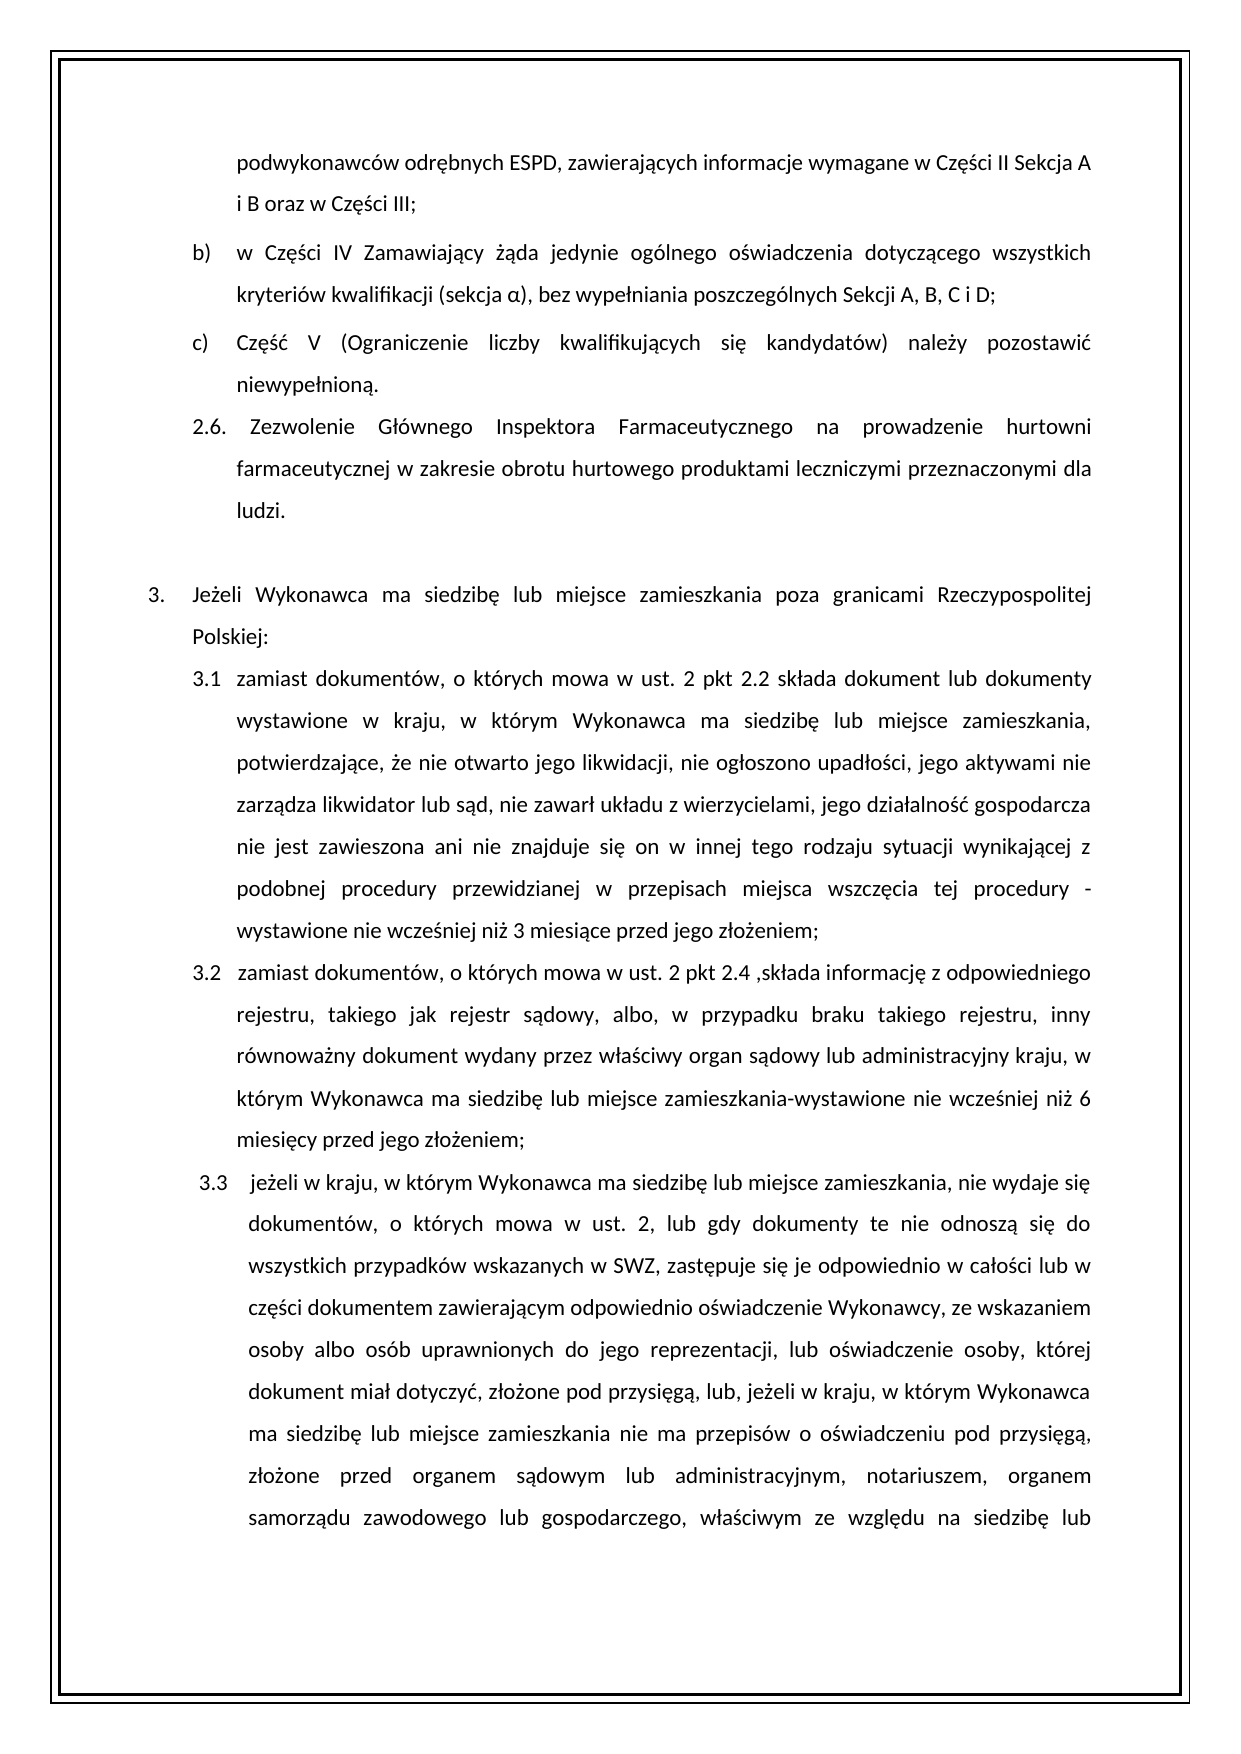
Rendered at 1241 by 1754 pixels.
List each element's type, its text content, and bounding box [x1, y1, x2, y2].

text 3. Jeżeli Wykonawca ma siedzibę lub miejsce zamieszkania poza granicami Rzeczypospolitej Polskiej: [148, 580, 1093, 650]
text 3.2 zamiast dokumentów, o których mowa w ust. 2 pkt 2.4 ,składa informację z odpowiedniego rejestru, takiego jak rejestr sądowy, albo, w przypadku braku takiego rejestru, inny równoważny dokument wydany przez właściwy organ sądowy lub administracyjny kraju, w którym Wykonawca ma siedzibę lub miejsce zamieszkania-wystawione nie wcześniej niż 6 miesięcy przed jego złożeniem; [192, 958, 1093, 1154]
text 2.6. Zezwolenie Głównego Inspektora Farmaceutycznego na prowadzenie hurtowni farmaceutycznej w zakresie obrotu hurtowego produktami leczniczymi przeznaczonymi dla ludzi. [192, 412, 1093, 524]
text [192, 148, 1093, 218]
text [148, 1168, 1093, 1531]
text 3.1 zamiast dokumentów, o których mowa w ust. 2 pkt 2.2 składa dokument lub dokumenty wystawione w kraju, w którym Wykonawca ma siedzibę lub miejsce zamieszkania, potwierdzające, że nie otwarto jego likwidacji, nie ogłoszono upadłości, jego aktywami nie zarządza likwidator lub sąd, nie zawarł układu z wierzycielami, jego działalność gospodarcza nie jest zawieszona ani nie znajduje się on w innej tego rodzaju sytuacji wynikającej z podobnej procedury przewidzianej w przepisach miejsca wszczęcia tej procedury - wystawione nie wcześniej niż 3 miesiące przed jego złożeniem; [192, 664, 1093, 944]
text b) w Części IV Zamawiający żąda jedynie ogólnego oświadczenia dotyczącego wszystkich kryteriów kwalifikacji (sekcja α), bez wypełniania poszczególnych Sekcji A, B, C i D; [192, 238, 1093, 308]
text c) Część V (Ograniczenie liczby kwalifikujących się kandydatów) należy pozostawić niewypełnioną. [192, 328, 1093, 398]
